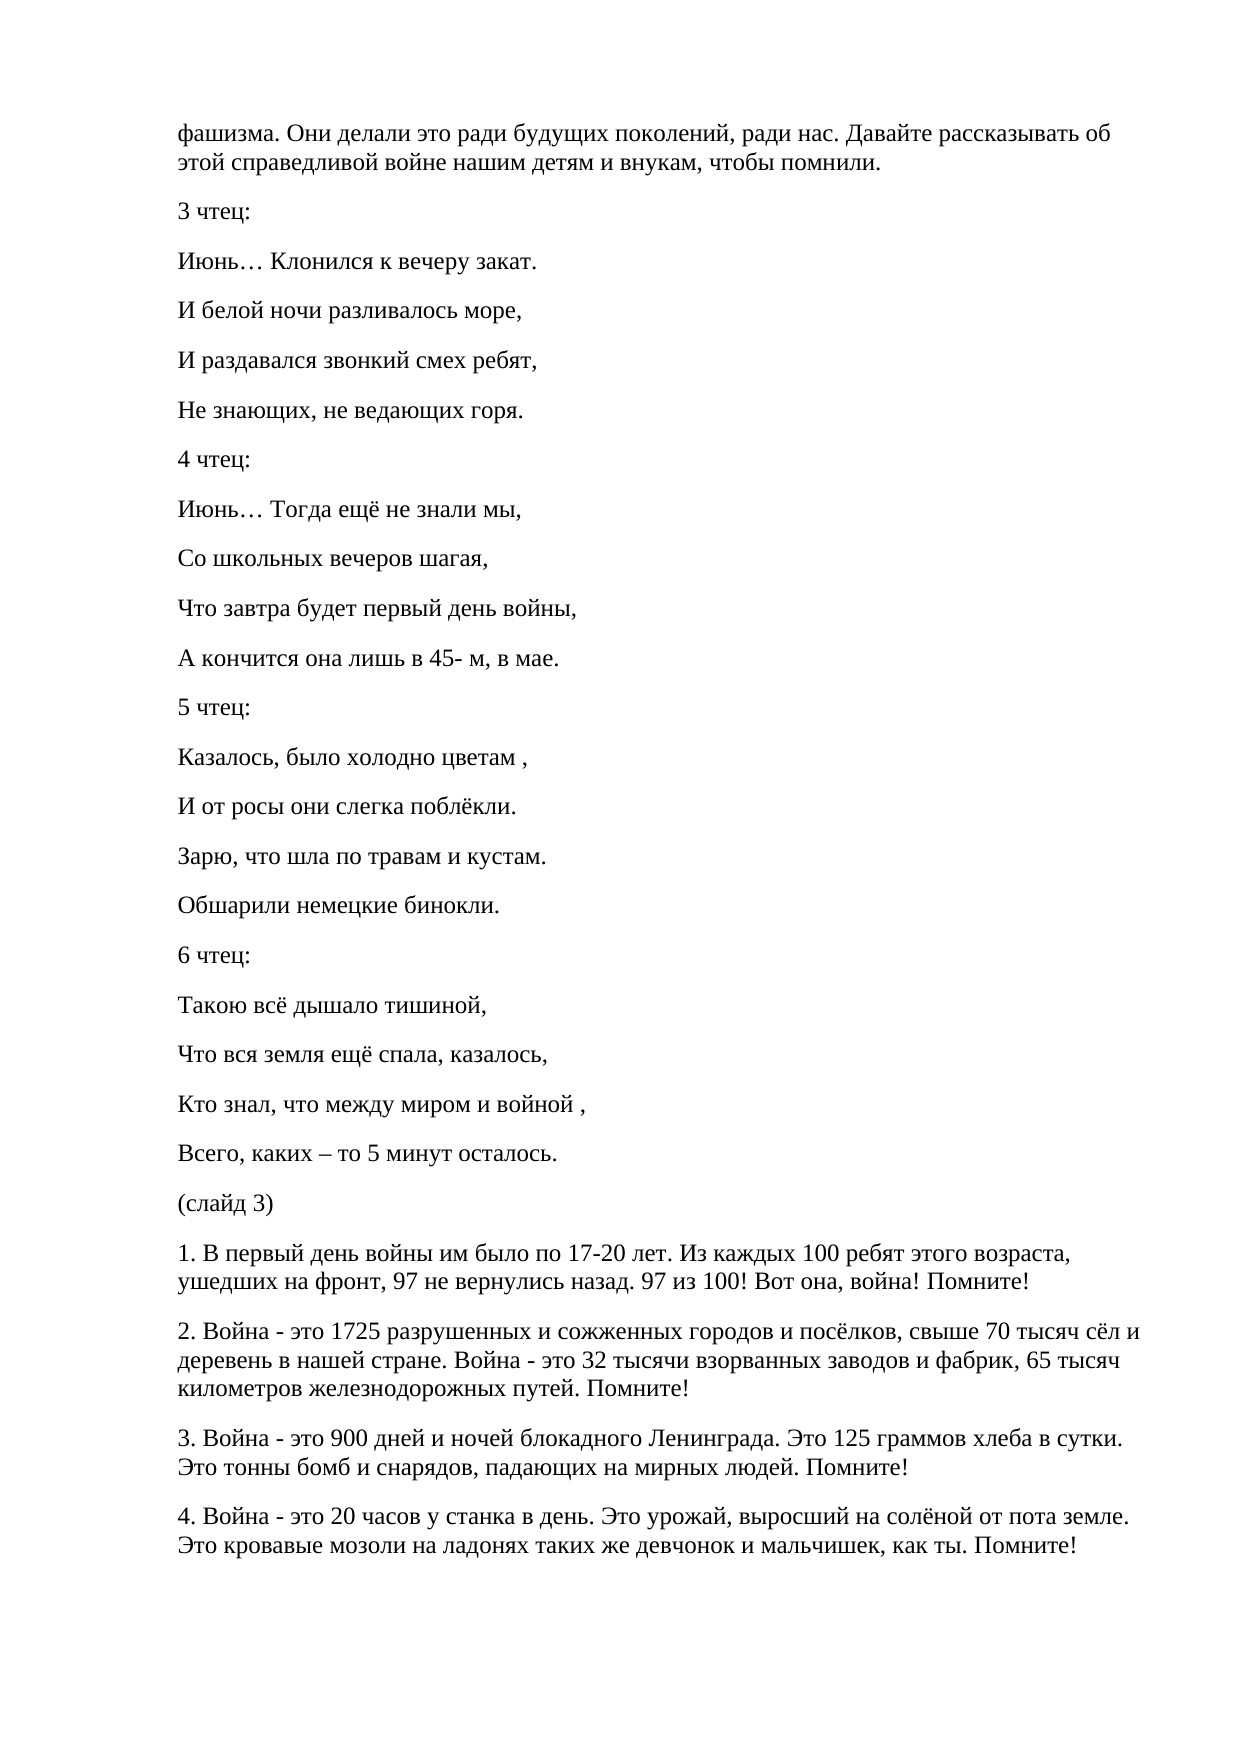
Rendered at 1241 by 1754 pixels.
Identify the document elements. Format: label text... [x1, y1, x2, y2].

text Зарю, что шла по травам и кустам. [177, 841, 1152, 870]
text Июнь… Клонился к вечеру закат. [177, 246, 1152, 275]
text 5 чтец: [177, 692, 1152, 721]
text И раздавался звонкий смех ребят, [177, 345, 1152, 374]
text Что вся земля ещё спала, казалось, [177, 1039, 1152, 1068]
text 3 чтец: [177, 196, 1152, 225]
text Не знающих, не ведающих горя. [177, 395, 1152, 423]
text Кто знал, что между миром и войной , [177, 1089, 1152, 1118]
text Казалось, было холодно цветам , [177, 742, 1152, 771]
text А кончится она лишь в 45- м, в мае. [177, 643, 1152, 671]
text И белой ночи разливалось море, [177, 296, 1152, 324]
text И от росы они слегка поблёкли. [177, 791, 1152, 820]
text Июнь… Тогда ещё не знали мы, [177, 494, 1152, 523]
text 1. В первый день войны им было по 17-20 лет. Из каждых 100 ребят этого возраста, ушедших на фронт, 97 не вернулись назад. 97 из 100! Вот она, война! Помните! [177, 1238, 1152, 1295]
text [177, 118, 1152, 176]
text 4. Война - это 20 часов у станка в день. Это урожай, выросший на солёной от пота земле. Это кровавые мозоли на ладонях таких же девчонок и мальчишек, как ты. Помните! [177, 1501, 1152, 1559]
text 4 чтец: [177, 444, 1152, 473]
text Что завтра будет первый день войны, [177, 593, 1152, 622]
text (слайд 3) [177, 1188, 1152, 1217]
text 3. Война - это 900 дней и ночей блокадного Ленинграда. Это 125 граммов хлеба в сутки. Это тонны бомб и снарядов, падающих на мирных людей. Помните! [177, 1423, 1152, 1481]
text Такою всё дышало тишиной, [177, 990, 1152, 1018]
text 6 чтец: [177, 940, 1152, 969]
text 2. Война - это 1725 разрушенных и сожженных городов и посёлков, свыше 70 тысяч сёл и деревень в нашей стране. Война - это 32 тысячи взорванных заводов и фабрик, 65 тысяч километров железнодорожных путей. Помните! [177, 1316, 1152, 1402]
text Всего, каких – то 5 минут осталось. [177, 1138, 1152, 1167]
text Со школьных вечеров шагая, [177, 543, 1152, 572]
text Обшарили немецкие бинокли. [177, 891, 1152, 919]
